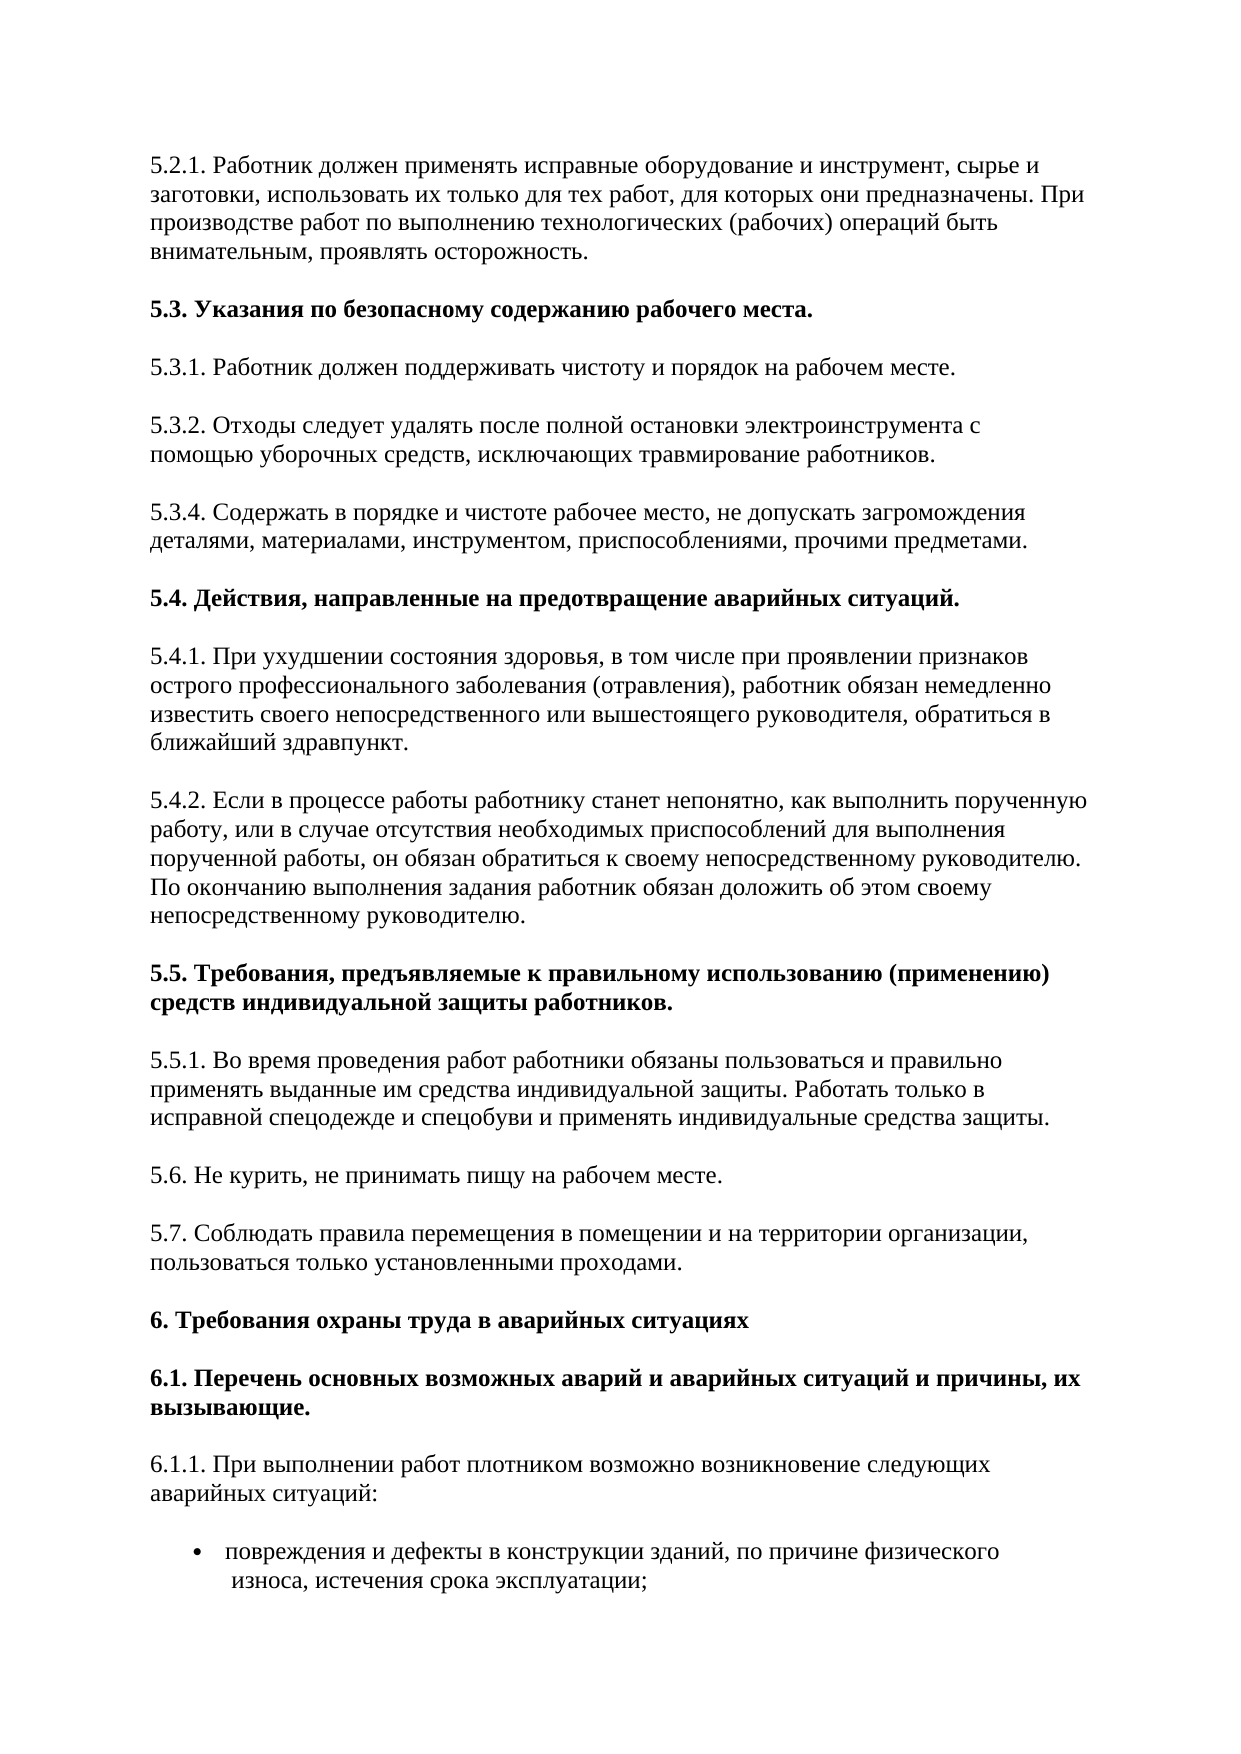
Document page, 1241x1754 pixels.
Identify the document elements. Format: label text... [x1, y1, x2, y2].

text 5.4. Действия, направленные на предотвращение аварийных ситуаций. [150, 583, 1090, 612]
text 5.5. Требования, предъявляемые к правильному использованию (применению) средств индивидуальной защиты работников. [150, 958, 1090, 1016]
text 5.3. Указания по безопасному содержанию рабочего места. [150, 294, 1090, 323]
text 5.4.2. Если в процессе работы работнику станет непонятно, как выполнить порученную работу, или в случае отсутствия необходимых приспособлений для выполнения порученной работы, он обязан обратиться к своему непосредственному руководителю. По окончанию выполнения задания работник обязан доложить об этом своему непосредственному руководителю. [150, 785, 1090, 929]
text 5.3.1. Работник должен поддерживать чистоту и порядок на рабочем месте. [150, 352, 1090, 381]
text 5.3.2. Отходы следует удалять после полной остановки электроинструмента с помощью уборочных средств, исключающих травмирование работников. [150, 410, 1090, 467]
text 6. Требования охраны труда в аварийных ситуациях [150, 1305, 1090, 1334]
text 5.3.4. Содержать в порядке и чистоте рабочее место, не допускать загромождения деталями, материалами, инструментом, приспособлениями, прочими предметами. [150, 497, 1090, 554]
list повреждения и дефекты в конструкции зданий, по причине физического износа, истечения срока эксплуатации; [194, 1536, 1071, 1594]
text 5.4.1. При ухудшении состояния здоровья, в том числе при проявлении признаков острого профессионального заболевания (отравления), работник обязан немедленно известить своего непосредственного или вышестоящего руководителя, обратиться в ближайший здравпункт. [150, 641, 1090, 756]
text 6.1. Перечень основных возможных аварий и аварийных ситуаций и причины, их вызывающие. [150, 1363, 1090, 1420]
text 5.5.1. Во время проведения работ работники обязаны пользоваться и правильно применять выданные им средства индивидуальной защиты. Работать только в исправной спецодежде и спецобуви и применять индивидуальные средства защиты. [150, 1045, 1090, 1131]
text 5.2.1. Работник должен применять исправные оборудование и инструмент, сырье и заготовки, использовать их только для тех работ, для которых они предназначены. При производстве работ по выполнению технологических (рабочих) операций быть внимательным, проявлять осторожность. [150, 150, 1090, 265]
text 6.1.1. При выполнении работ плотником возможно возникновение следующих аварийных ситуаций: [150, 1449, 1090, 1507]
text 5.6. Не курить, не принимать пищу на рабочем месте. [150, 1160, 1090, 1189]
text 5.7. Соблюдать правила перемещения в помещении и на территории организации, пользоваться только установленными проходами. [150, 1218, 1090, 1276]
